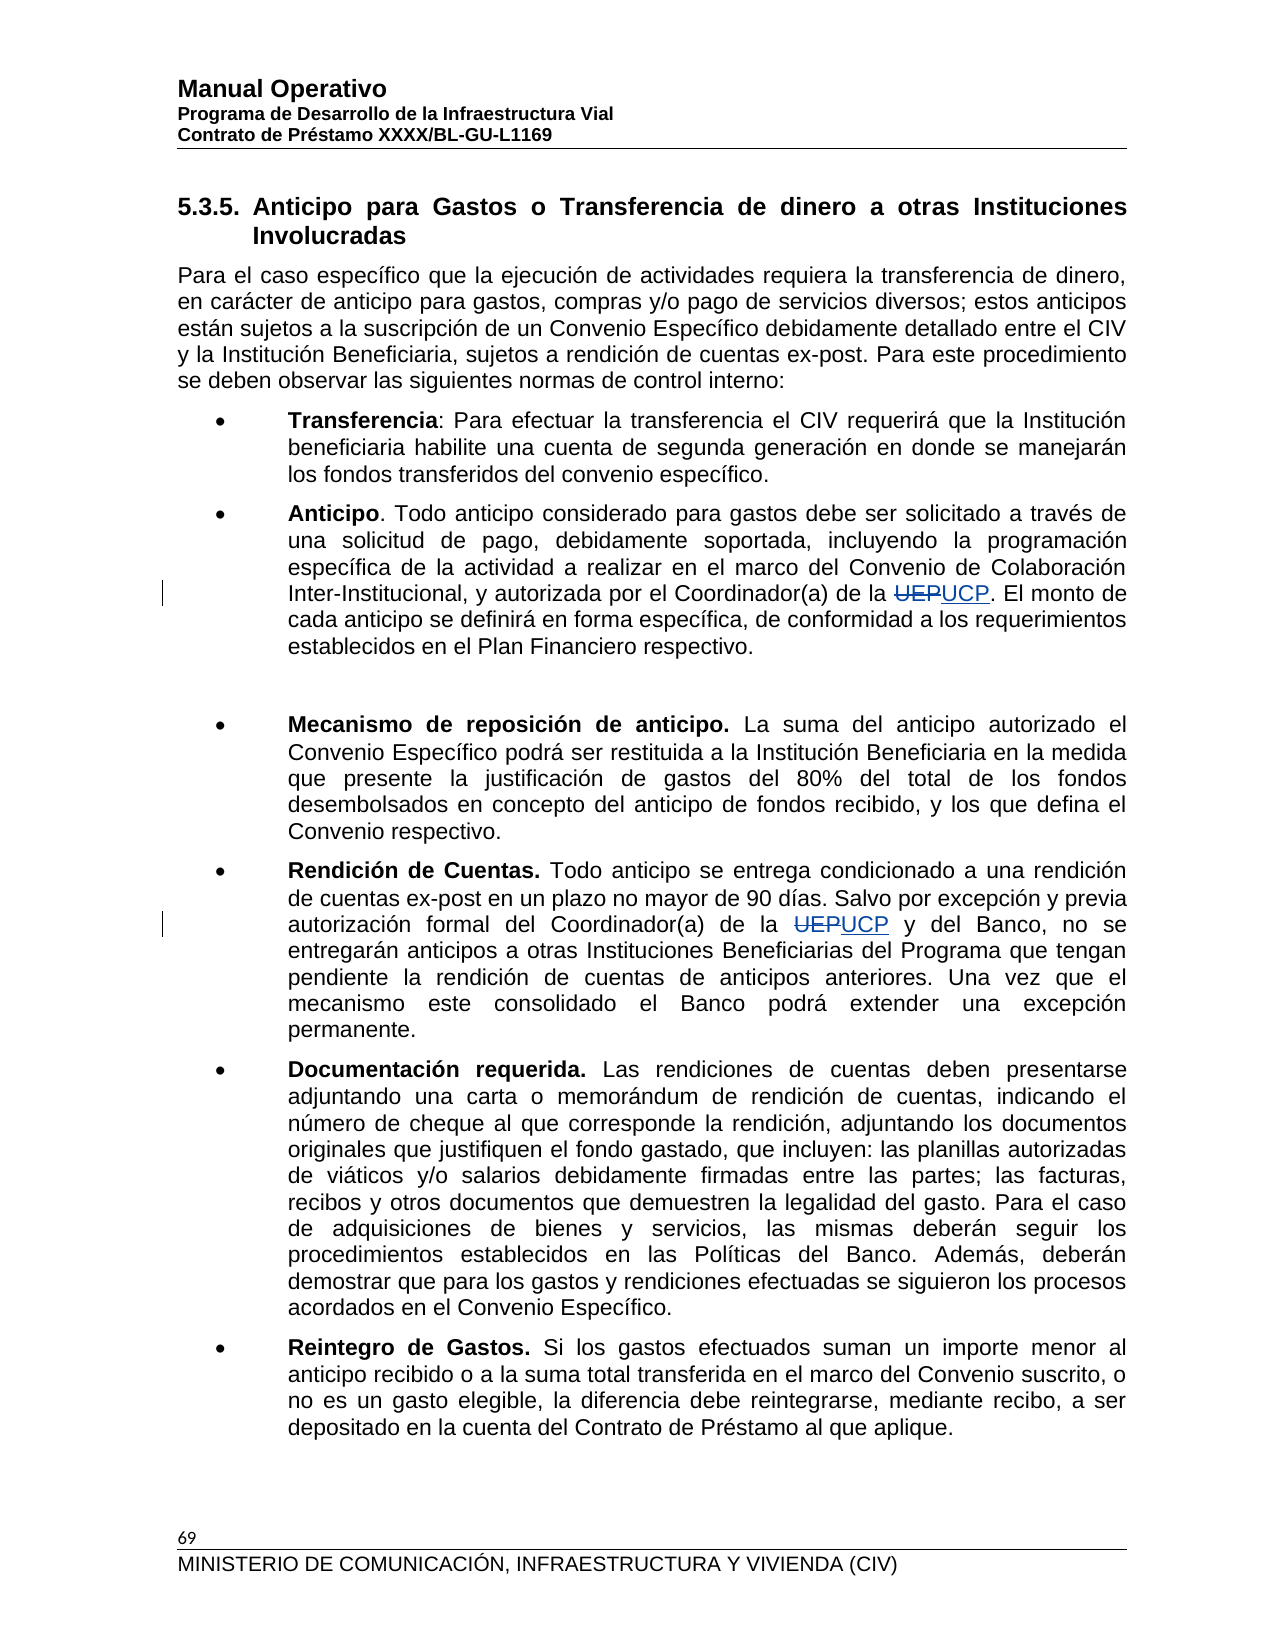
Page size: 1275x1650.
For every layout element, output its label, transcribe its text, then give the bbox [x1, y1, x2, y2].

list Reintegro de Gastos. Si los gastos efectuados suman un importe menor al anticipo recibido o a la suma total transferida en el marco del Convenio suscrito, o no es un gasto elegible, la diferencia debe reintegrarse, mediante recibo, a ser depositado en la cuenta del Contrato de Préstamo al que aplique. [214, 1333, 1127, 1440]
list Anticipo. Todo anticipo considerado para gastos debe ser solicitado a través de una solicitud de pago, debidamente soportada, incluyendo la programación específica de la actividad a realizar en el marco del Convenio de Colaboración Inter-Institucional, y autorizada por el Coordinador(a) de la . El monto de cada anticipo se definirá en forma específica, de conformidad a los requerimientos establecidos en el Plan Financiero respectivo. [214, 499, 1127, 659]
list Anticipo para Gastos o Transferencia de dinero a otras Instituciones Involucradas [177, 192, 1127, 249]
list Mecanismo de reposición de anticipo. La suma del anticipo autorizado el Convenio Específico podrá ser restituida a la Institución Beneficiaria en la medida que presente la justificación de gastos del 80% del total de los fondos desembolsados en concepto del anticipo de fondos recibido, y los que defina el Convenio respectivo. [214, 711, 1127, 844]
list Rendición de Cuentas. Todo anticipo se entrega condicionado a una rendición de cuentas ex-post en un plazo no mayor de 90 días. Salvo por excepción y previa autorización formal del Coordinador(a) de la y del Banco, no se entregarán anticipos a otras Instituciones Beneficiarias del Programa que tengan pendiente la rendición de cuentas de anticipos anteriores. Una vez que el mecanismo este consolidado el Banco podrá extender una excepción permanente. [214, 856, 1127, 1043]
list Transferencia: Para efectuar la transferencia el CIV requerirá que la Institución beneficiaria habilite una cuenta de segunda generación en donde se manejarán los fondos transferidos del convenio específico. [214, 406, 1127, 487]
list Documentación requerida. Las rendiciones de cuentas deben presentarse adjuntando una carta o memorándum de rendición de cuentas, indicando el número de cheque al que corresponde la rendición, adjuntando los documentos originales que justifiquen el fondo gastado, que incluyen: las planillas autorizadas de viáticos y/o salarios debidamente firmadas entre las partes; las facturas, recibos y otros documentos que demuestren la legalidad del gasto. Para el caso de adquisiciones de bienes y servicios, las mismas deberán seguir los procedimientos establecidos en las Políticas del Banco. Además, deberán demostrar que para los gastos y rendiciones efectuadas se siguieron los procesos acordados en el Convenio Específico. [214, 1055, 1127, 1320]
text Para el caso específico que la ejecución de actividades requiera la transferencia de dinero, en carácter de anticipo para gastos, compras y/o pago de servicios diversos; estos anticipos están sujetos a la suscripción de un Convenio Específico debidamente detallado entre el CIV y la Institución Beneficiaria, sujetos a rendición de cuentas ex-post. Para este procedimiento se deben observar las siguientes normas de control interno: [177, 262, 1127, 394]
